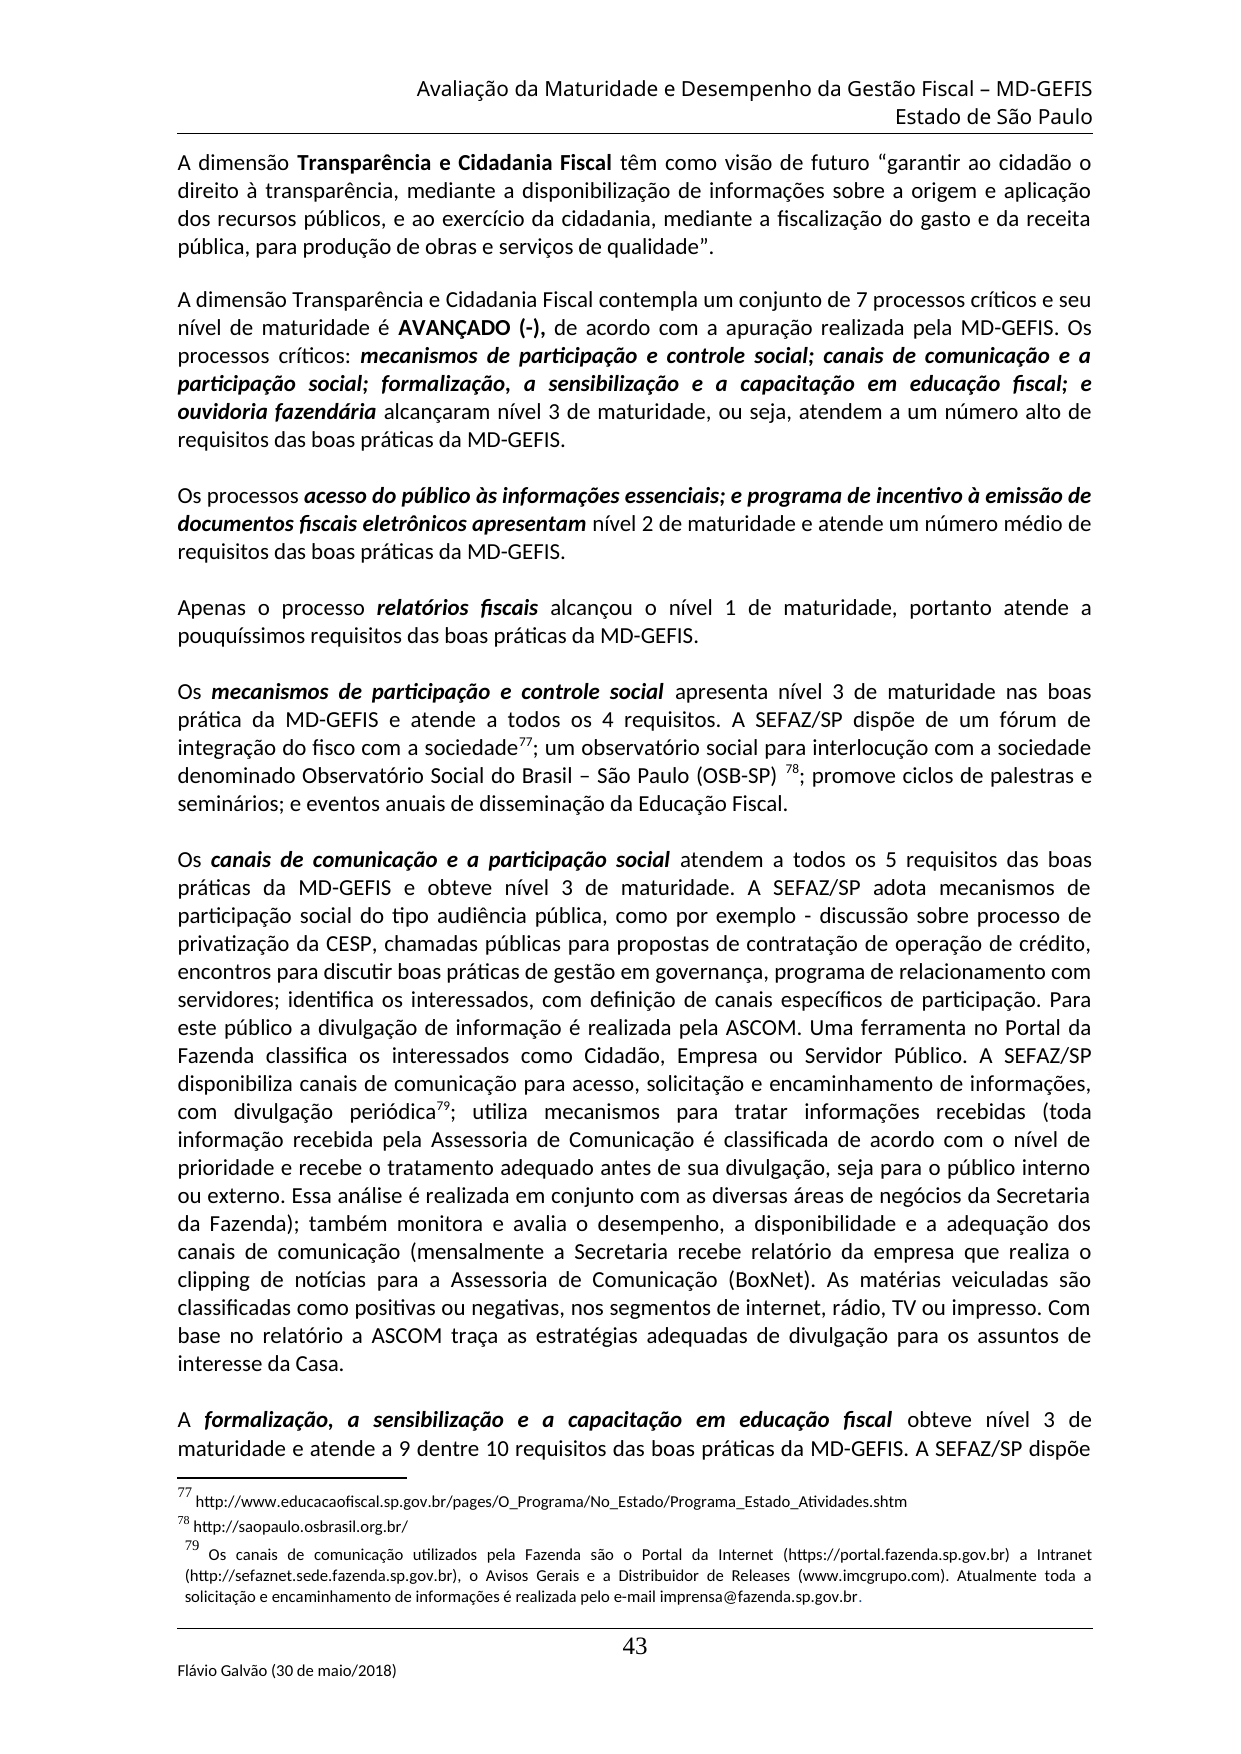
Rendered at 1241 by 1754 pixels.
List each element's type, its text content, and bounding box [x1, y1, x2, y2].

text Apenas o processo relatórios fiscais alcançou o nível 1 de maturidade, portanto atende a pouquíssimos requisitos das boas práticas da MD-GEFIS. [177, 593, 1093, 649]
text Os processos acesso do público às informações essenciais; e programa de incentivo à emissão de documentos fiscais eletrônicos apresentam nível 2 de maturidade e atende um número médio de requisitos das boas práticas da MD-GEFIS. [177, 481, 1093, 565]
text A dimensão Transparência e Cidadania Fiscal contempla um conjunto de 7 processos críticos e seu nível de maturidade é AVANÇADO (-), de acordo com a apuração realizada pela MD-GEFIS. Os processos críticos: mecanismos de participação e controle social; canais de comunicação e a participação social; formalização, a sensibilização e a capacitação em educação fiscal; e ouvidoria fazendária alcançaram nível 3 de maturidade, ou seja, atendem a um número alto de requisitos das boas práticas da MD-GEFIS. [177, 285, 1093, 453]
text Os mecanismos de participação e controle social apresenta nível 3 de maturidade nas boas prática da MD-GEFIS e atende a todos os 4 requisitos. A SEFAZ/SP dispõe de um fórum de integração do fisco com a sociedade; um observatório social para interlocução com a sociedade denominado Observatório Social do Brasil – São Paulo (OSB-SP) ; promove ciclos de palestras e seminários; e eventos anuais de disseminação da Educação Fiscal. [177, 677, 1093, 817]
text A dimensão Transparência e Cidadania Fiscal têm como visão de futuro “garantir ao cidadão o direito à transparência, mediante a disponibilização de informações sobre a origem e aplicação dos recursos públicos, e ao exercício da cidadania, mediante a fiscalização do gasto e da receita pública, para produção de obras e serviços de qualidade”. [177, 148, 1093, 260]
text Os canais de comunicação e a participação social atendem a todos os 5 requisitos das boas práticas da MD-GEFIS e obteve nível 3 de maturidade. A SEFAZ/SP adota mecanismos de participação social do tipo audiência pública, como por exemplo - discussão sobre processo de privatização da CESP, chamadas públicas para propostas de contratação de operação de crédito, encontros para discutir boas práticas de gestão em governança, programa de relacionamento com servidores; identifica os interessados, com definição de canais específicos de participação. Para este público a divulgação de informação é realizada pela ASCOM. Uma ferramenta no Portal da Fazenda classifica os interessados como Cidadão, Empresa ou Servidor Público. A SEFAZ/SP disponibiliza canais de comunicação para acesso, solicitação e encaminhamento de informações, com divulgação periódica; utiliza mecanismos para tratar informações recebidas (toda informação recebida pela Assessoria de Comunicação é classificada de acordo com o nível de prioridade e recebe o tratamento adequado antes de sua divulgação, seja para o público interno ou externo. Essa análise é realizada em conjunto com as diversas áreas de negócios da Secretaria da Fazenda); também monitora e avalia o desempenho, a disponibilidade e a adequação dos canais de comunicação (mensalmente a Secretaria recebe relatório da empresa que realiza o clipping de notícias para a Assessoria de Comunicação (BoxNet). As matérias veiculadas são classificadas como positivas ou negativas, nos segmentos de internet, rádio, TV ou impresso. Com base no relatório a ASCOM traça as estratégias adequadas de divulgação para os assuntos de interesse da Casa. [177, 845, 1093, 1378]
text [177, 1406, 1093, 1462]
